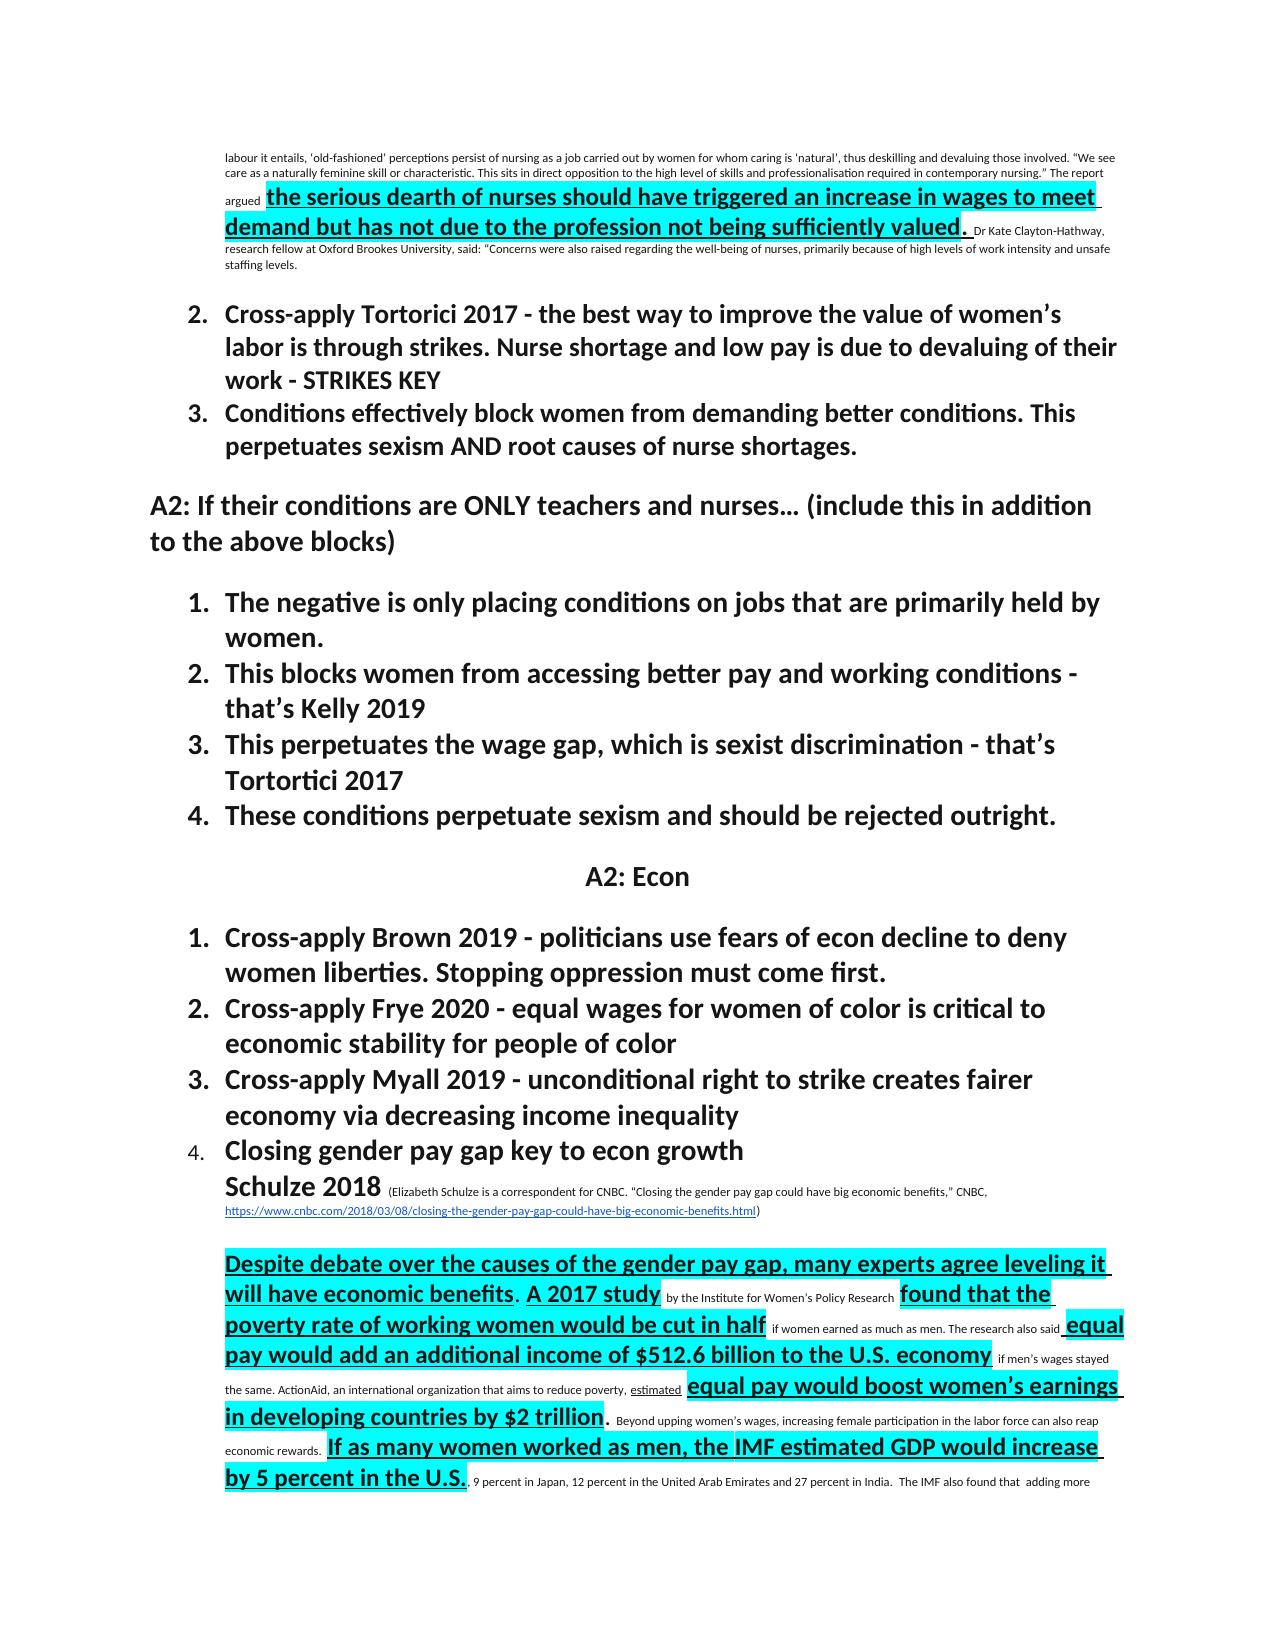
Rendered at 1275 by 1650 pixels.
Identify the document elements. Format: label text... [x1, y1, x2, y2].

list Closing gender pay gap key to econ growth Schulze 2018 (Elizabeth Schulze is a correspondent for CNBC. “Closing the gender pay gap could have big economic benefits,” CNBC, https://www.cnbc.com/2018/03/08/closing-the-gender-pay-gap-could-have-big-economic-benefits.html) [187, 1132, 1125, 1219]
list Cross-apply Frye 2020 - equal wages for women of color is critical to economic stability for people of color [187, 990, 1125, 1061]
list Cross-apply Brown 2019 - politicians use fears of econ decline to deny women liberties. Stopping oppression must come first. [187, 919, 1125, 990]
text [225, 1248, 1125, 1492]
list Cross-apply Tortorici 2017 - the best way to improve the value of women’s labor is through strikes. Nurse shortage and low pay is due to devaluing of their work - STRIKES KEY [187, 297, 1125, 396]
text A2: If their conditions are ONLY teachers and nurses… (include this in addition to the above blocks) [150, 487, 1125, 559]
text A2: Econ [150, 858, 1125, 894]
list Conditions effectively block women from demanding better conditions. This perpetuates sexism AND root causes of nurse shortages. [187, 396, 1125, 462]
list This blocks women from accessing better pay and working conditions - that’s Kelly 2019 [187, 655, 1125, 726]
list These conditions perpetuate sexism and should be rejected outright. [187, 797, 1125, 833]
list This perpetuates the wage gap, which is sexist discrimination - that’s Tortortici 2017 [187, 726, 1125, 797]
list Cross-apply Myall 2019 - unconditional right to strike creates fairer economy via decreasing income inequality [187, 1061, 1125, 1132]
list The negative is only placing conditions on jobs that are primarily held by women. [187, 584, 1125, 655]
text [225, 150, 1125, 272]
